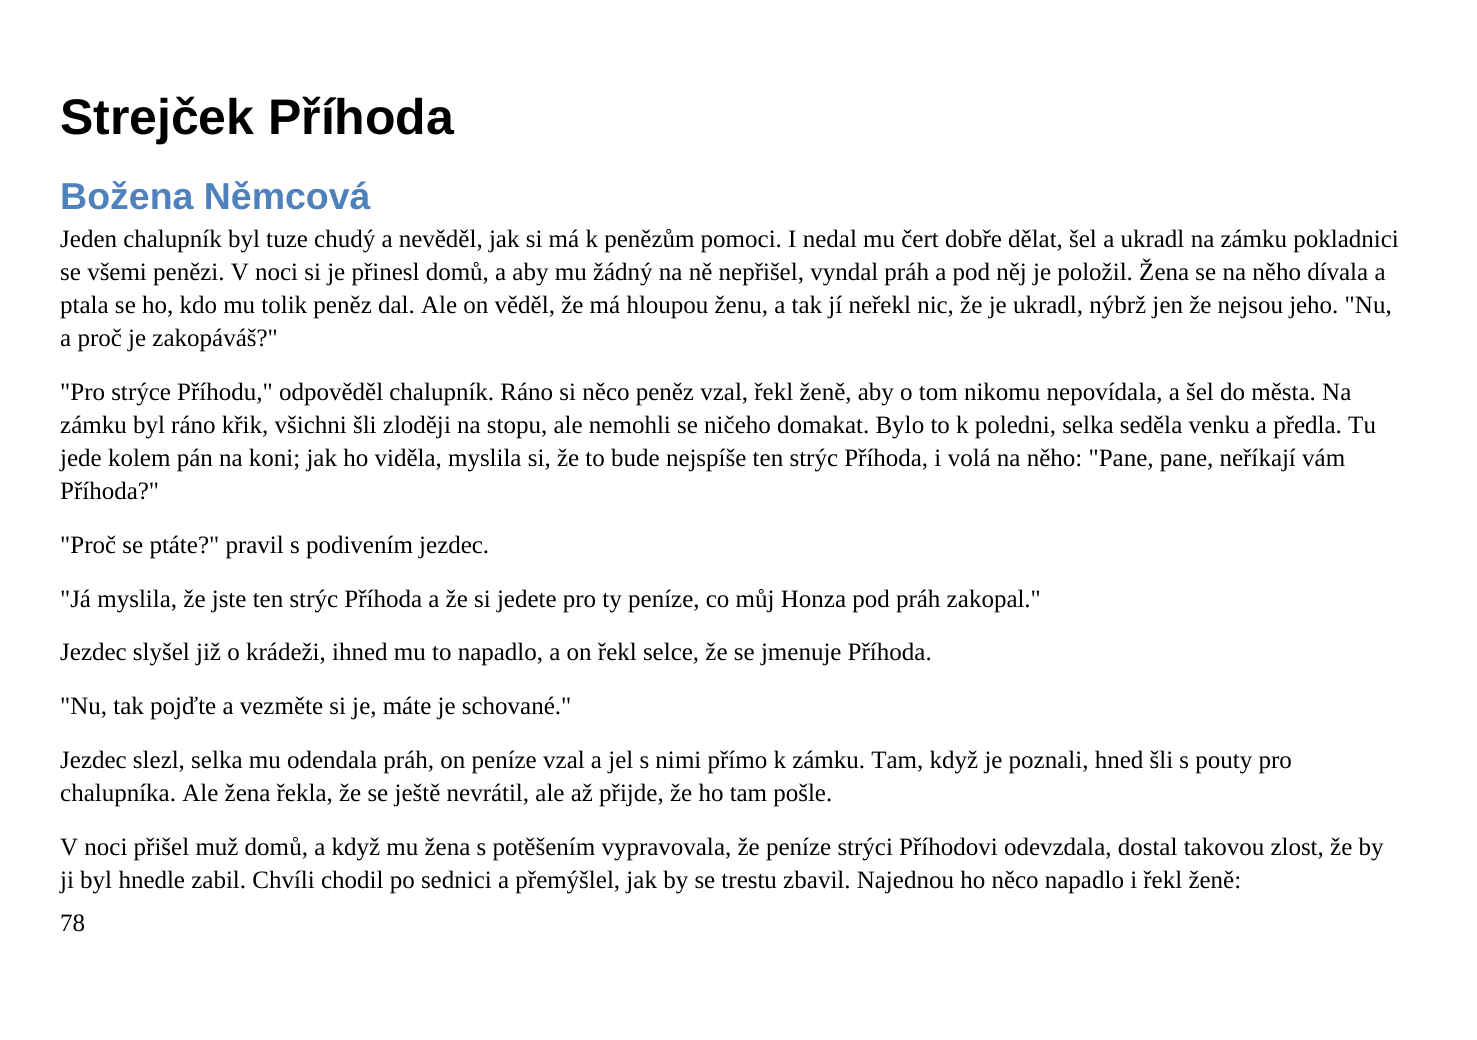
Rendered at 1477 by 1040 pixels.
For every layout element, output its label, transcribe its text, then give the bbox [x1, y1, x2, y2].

text "Proč se ptáte?" pravil s podivením jezdec. [60, 530, 1401, 558]
text "Já myslila, že jste ten strýc Příhoda a že si jedete pro ty peníze, co můj Honza pod práh zakopal." [60, 584, 1401, 612]
text "Nu, tak pojďte a vezměte si je, máte je schované." [60, 691, 1401, 720]
subtitle Božena Němcová [60, 174, 1401, 217]
text Jezdec slezl, selka mu odendala práh, on peníze vzal a jel s nimi přímo k zámku. Tam, když je poznali, hned šli s pouty pro chalupníka. Ale žena řekla, že se ještě nevrátil, ale až přijde, že ho tam pošle. [60, 745, 1401, 807]
text Jezdec slyšel již o krádeži, ihned mu to napadlo, a on řekl selce, že se jmenuje Příhoda. [60, 637, 1401, 666]
text Jeden chalupník byl tuze chudý a nevěděl, jak si má k penězům pomoci. I nedal mu čert dobře dělat, šel a ukradl na zámku pokladnici se všemi penězi. V noci si je přinesl domů, a aby mu žádný na ně nepřišel, vyndal práh a pod něj je položil. Žena se na něho dívala a ptala se ho, kdo mu tolik peněz dal. Ale on věděl, že má hloupou ženu, a tak jí neřekl nic, že je ukradl, nýbrž jen že nejsou jeho. "Nu, a proč je zakopáváš?" [60, 224, 1401, 352]
subtitle Strejček Příhoda [60, 87, 1401, 145]
text V noci přišel muž domů, a když mu žena s potěšením vypravovala, že peníze strýci Příhodovi odevzdala, dostal takovou zlost, že by ji byl hnedle zabil. Chvíli chodil po sednici a přemýšlel, jak by se trestu zbavil. Najednou ho něco napadlo i řekl ženě: [60, 832, 1401, 894]
text "Pro strýce Příhodu," odpověděl chalupník. Ráno si něco peněz vzal, řekl ženě, aby o tom nikomu nepovídala, a šel do města. Na zámku byl ráno křik, všichni šli zloději na stopu, ale nemohli se ničeho domakat. Bylo to k poledni, selka seděla venku a předla. Tu jede kolem pán na koni; jak ho viděla, myslila si, že to bude nejspíše ten strýc Příhoda, i volá na něho: "Pane, pane, neříkají vám Příhoda?" [60, 377, 1401, 505]
